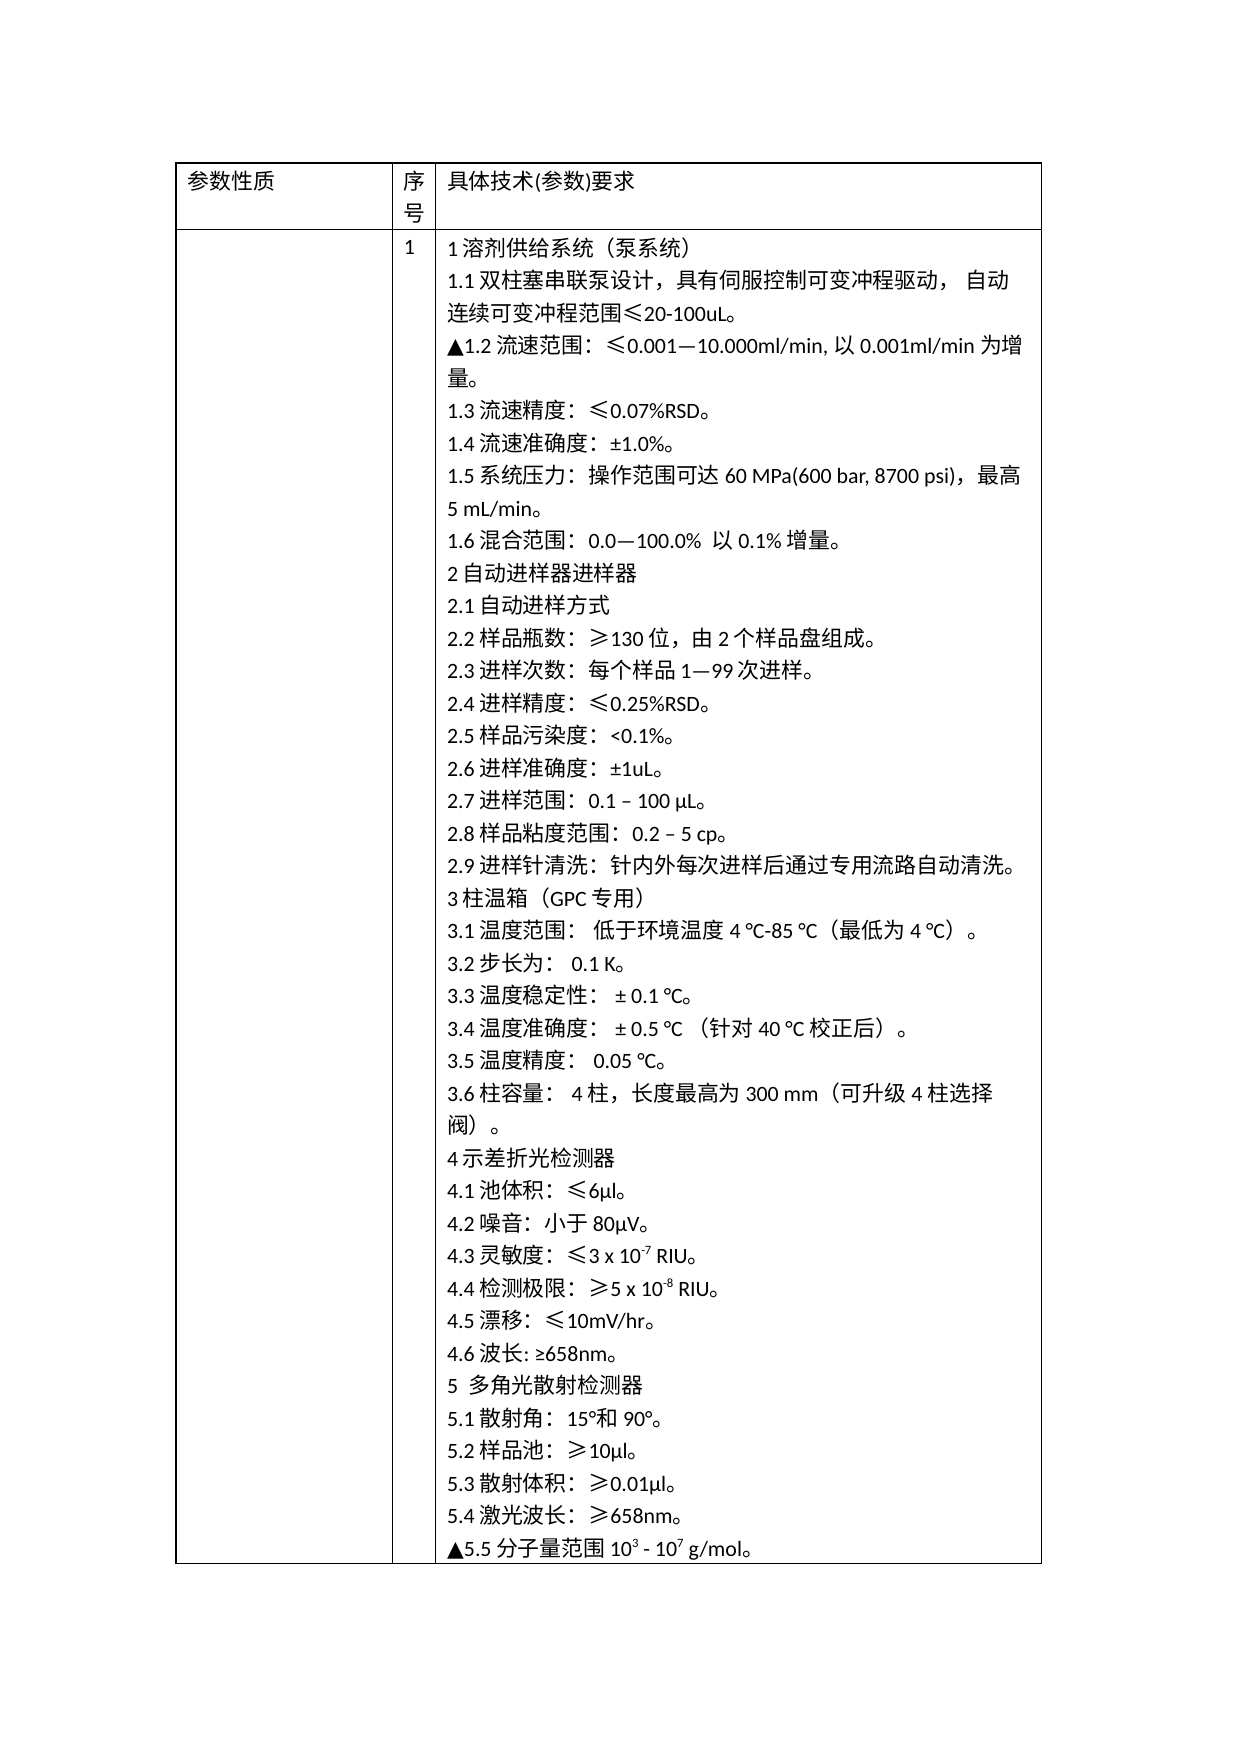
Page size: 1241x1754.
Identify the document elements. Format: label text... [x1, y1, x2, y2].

table_header 参数性质 [177, 164, 392, 228]
table_cell [177, 230, 392, 1563]
table_header 具体技术(参数)要求 [436, 164, 1041, 228]
table_header 序号 [393, 164, 435, 228]
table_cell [436, 230, 1041, 1563]
table_cell 1 [393, 230, 435, 1563]
